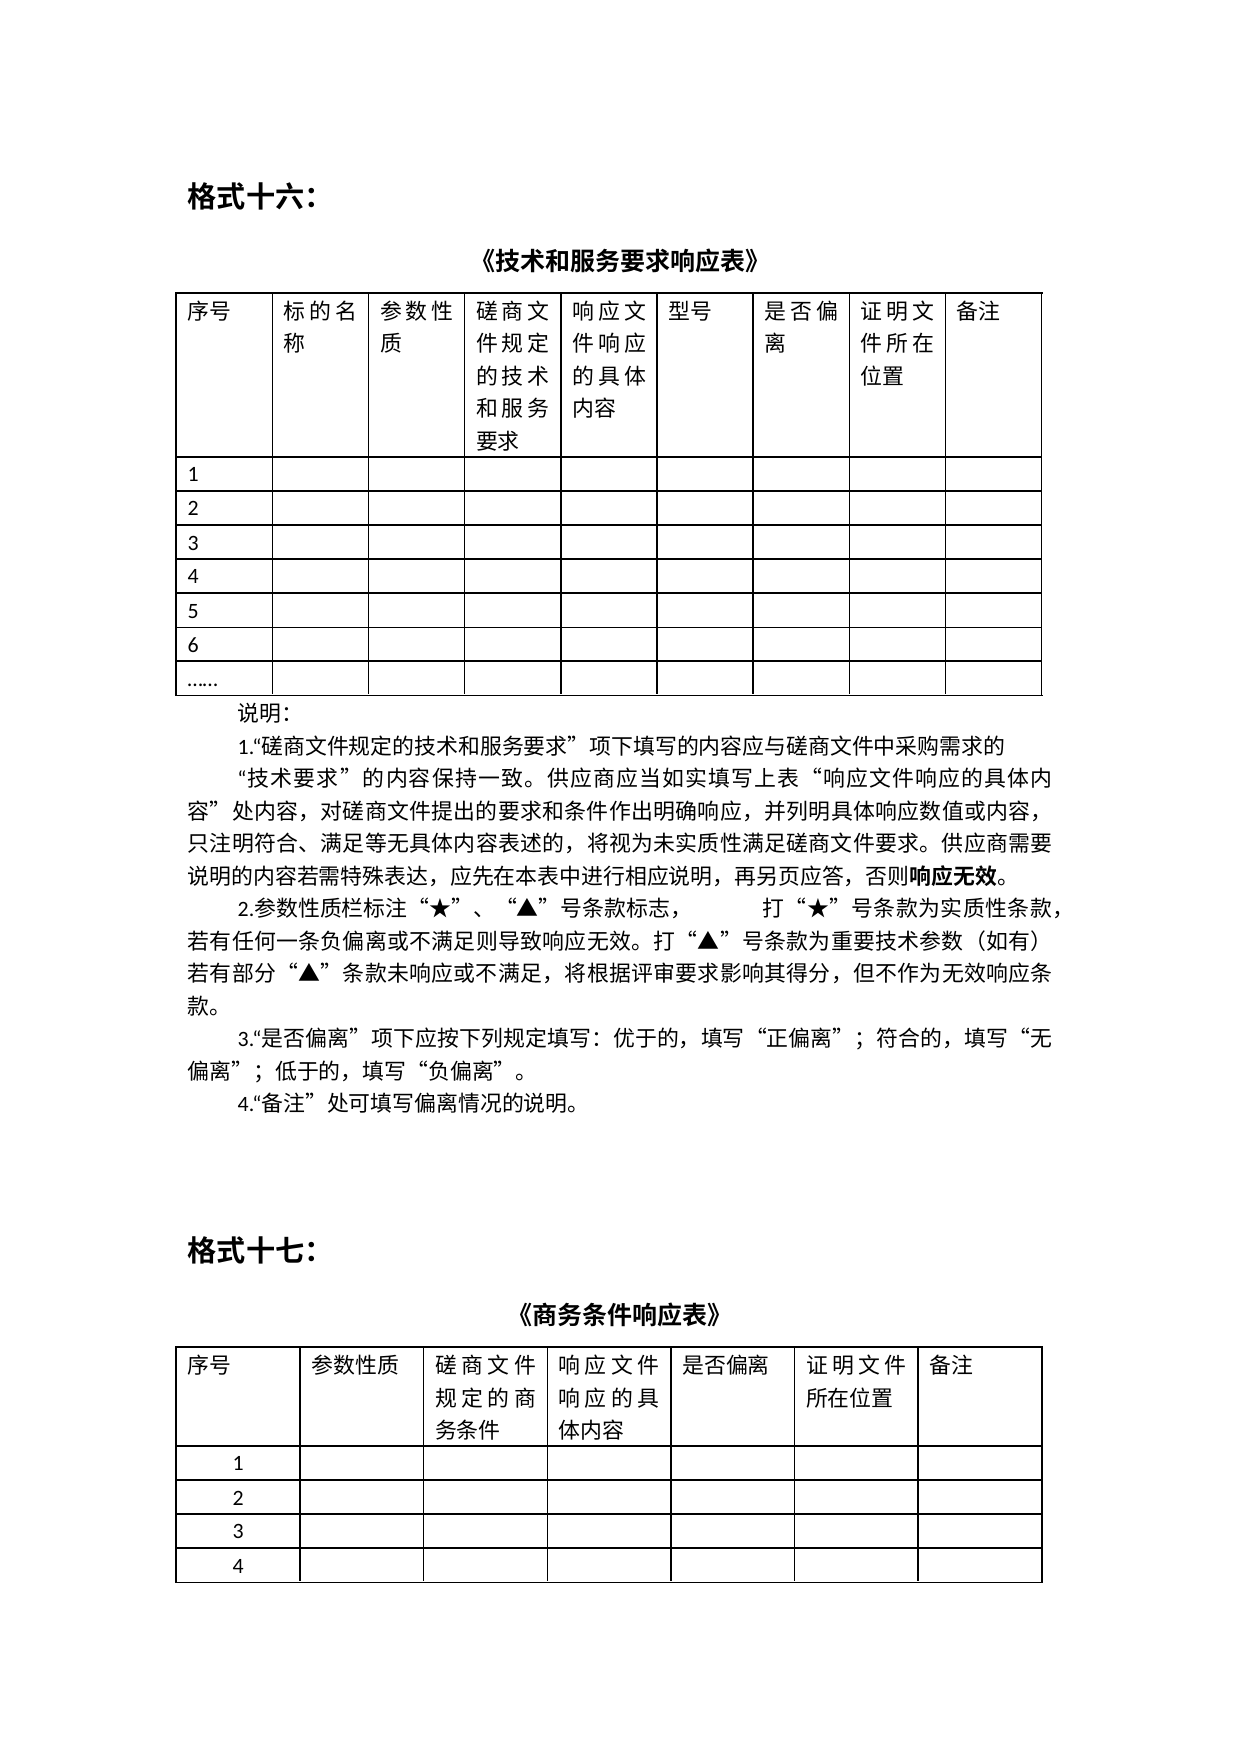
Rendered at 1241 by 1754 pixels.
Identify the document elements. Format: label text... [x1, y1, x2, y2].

table_cell [369, 492, 464, 524]
table_cell [946, 594, 1041, 626]
table_cell [795, 1515, 917, 1547]
table_cell [301, 1447, 423, 1479]
table_cell [658, 458, 752, 490]
table_cell [672, 1549, 794, 1581]
table_cell [850, 594, 945, 626]
text 格式十七： [187, 1216, 1053, 1281]
table_cell [369, 526, 464, 558]
table_header 磋商文件规定的商务条件 [424, 1348, 547, 1445]
text 2.参数性质栏标注“★”、“▲”号条款标志， 打“★”号条款为实质性条款，若有任何一条负偏离或不满足则导致响应无效。打“▲”号条款为重要技术参数（如有），若有部分“▲”条款未响应或不满足，将根据评审要求影响其得分，但不作为无效响应条款。 [187, 891, 1053, 1021]
table_header 标的名称 [273, 294, 368, 456]
table_cell [946, 628, 1041, 660]
table_cell [369, 662, 464, 694]
table_cell [850, 560, 945, 592]
table_cell [548, 1549, 670, 1581]
table_cell [658, 662, 752, 694]
table_cell 4 [177, 1549, 299, 1581]
table_cell 6 [177, 628, 272, 660]
table_header 参数性质 [301, 1348, 423, 1445]
table_header 型号 [658, 294, 752, 456]
table_cell [658, 526, 752, 558]
table_header 序号 [177, 1348, 299, 1445]
table_cell [658, 492, 752, 524]
table_cell [273, 662, 368, 694]
table_cell [424, 1481, 547, 1513]
table_cell [273, 492, 368, 524]
table_cell [850, 492, 945, 524]
table_cell [754, 628, 849, 660]
table_cell [946, 526, 1041, 558]
table_cell [946, 458, 1041, 490]
table_header 磋商文件规定的技术和服务要求 [465, 294, 560, 456]
table_cell [919, 1515, 1041, 1547]
table_cell [424, 1447, 547, 1479]
table_cell [301, 1515, 423, 1547]
table_header 参数性质 [369, 294, 464, 456]
table_cell [658, 594, 752, 626]
table_cell [946, 662, 1041, 694]
table_cell [562, 492, 656, 524]
table_cell [919, 1447, 1041, 1479]
table_cell [273, 594, 368, 626]
table_cell [465, 628, 560, 660]
table_cell [465, 560, 560, 592]
table_cell [369, 628, 464, 660]
table_cell [273, 560, 368, 592]
table_cell [465, 526, 560, 558]
table_cell [754, 458, 849, 490]
table_cell [658, 628, 752, 660]
table_cell [754, 662, 849, 694]
table_cell [369, 594, 464, 626]
text 1.“磋商文件规定的技术和服务要求”项下填写的内容应与磋商文件中采购需求的 “技术要求”的内容保持一致。供应商应当如实填写上表“响应文件响应的具体内容”处内容，对磋商文件提出的要求和条件作出明确响应，并列明具体响应数值或内容，只注明符合、满足等无具体内容表述的，将视为未实质性满足磋商文件要求。供应商需要说明的内容若需特殊表达，应先在本表中进行相应说明，再另页应答，否则响应无效。 [187, 728, 1053, 891]
table_cell [465, 458, 560, 490]
table_cell 4 [177, 560, 272, 592]
table_cell [562, 594, 656, 626]
table_header 是否偏离 [754, 294, 849, 456]
table_header 响应文件响应的具体内容 [562, 294, 656, 456]
table_cell [658, 560, 752, 592]
table_cell [424, 1549, 547, 1581]
table_cell [919, 1481, 1041, 1513]
table_cell 3 [177, 526, 272, 558]
table_cell 5 [177, 594, 272, 626]
table_cell [465, 662, 560, 694]
table_cell 2 [177, 492, 272, 524]
table_cell [465, 594, 560, 626]
table_cell [273, 526, 368, 558]
table_header 是否偏离 [672, 1348, 794, 1445]
table_cell [795, 1447, 917, 1479]
table_header 序号 [177, 294, 272, 456]
table_cell [919, 1549, 1041, 1581]
table_cell [946, 492, 1041, 524]
text 格式十六： [187, 162, 1053, 227]
table_cell [301, 1549, 423, 1581]
table_cell [850, 628, 945, 660]
table_cell [548, 1447, 670, 1479]
table_cell [754, 492, 849, 524]
table_cell [562, 526, 656, 558]
table_cell [754, 526, 849, 558]
table_cell [850, 526, 945, 558]
table_header 响应文件响应的具体内容 [548, 1348, 670, 1445]
table_header 证明文件所在位置 [850, 294, 945, 456]
table_cell [548, 1481, 670, 1513]
table_cell 1 [177, 458, 272, 490]
table_cell [562, 662, 656, 694]
text 《技术和服务要求响应表》 [187, 227, 1053, 292]
table_cell [850, 662, 945, 694]
table_cell [465, 492, 560, 524]
table_header 备注 [919, 1348, 1041, 1445]
table_cell [548, 1515, 670, 1547]
table_cell 3 [177, 1515, 299, 1547]
table_header 备注 [946, 294, 1041, 456]
table_cell [369, 458, 464, 490]
table_cell [562, 560, 656, 592]
table_cell [754, 594, 849, 626]
text 3.“是否偏离”项下应按下列规定填写：优于的，填写“正偏离”；符合的，填写“无偏离”；低于的，填写“负偏离”。 [187, 1021, 1053, 1086]
table_cell [672, 1447, 794, 1479]
text 4.“备注”处可填写偏离情况的说明。 [187, 1086, 1053, 1118]
table_cell [754, 560, 849, 592]
table_cell 2 [177, 1481, 299, 1513]
table_cell [795, 1549, 917, 1581]
table_cell [562, 458, 656, 490]
table_cell …… [177, 662, 272, 694]
table_cell [672, 1481, 794, 1513]
table_header 证明文件所在位置 [795, 1348, 917, 1445]
table_cell [273, 458, 368, 490]
table_cell 1 [177, 1447, 299, 1479]
text 《商务条件响应表》 [187, 1281, 1053, 1346]
table_cell [795, 1481, 917, 1513]
table_cell [946, 560, 1041, 592]
table_cell [301, 1481, 423, 1513]
text 说明： [187, 696, 1053, 728]
table_cell [424, 1515, 547, 1547]
table_cell [369, 560, 464, 592]
table_cell [672, 1515, 794, 1547]
table_cell [562, 628, 656, 660]
table_cell [850, 458, 945, 490]
table_cell [273, 628, 368, 660]
